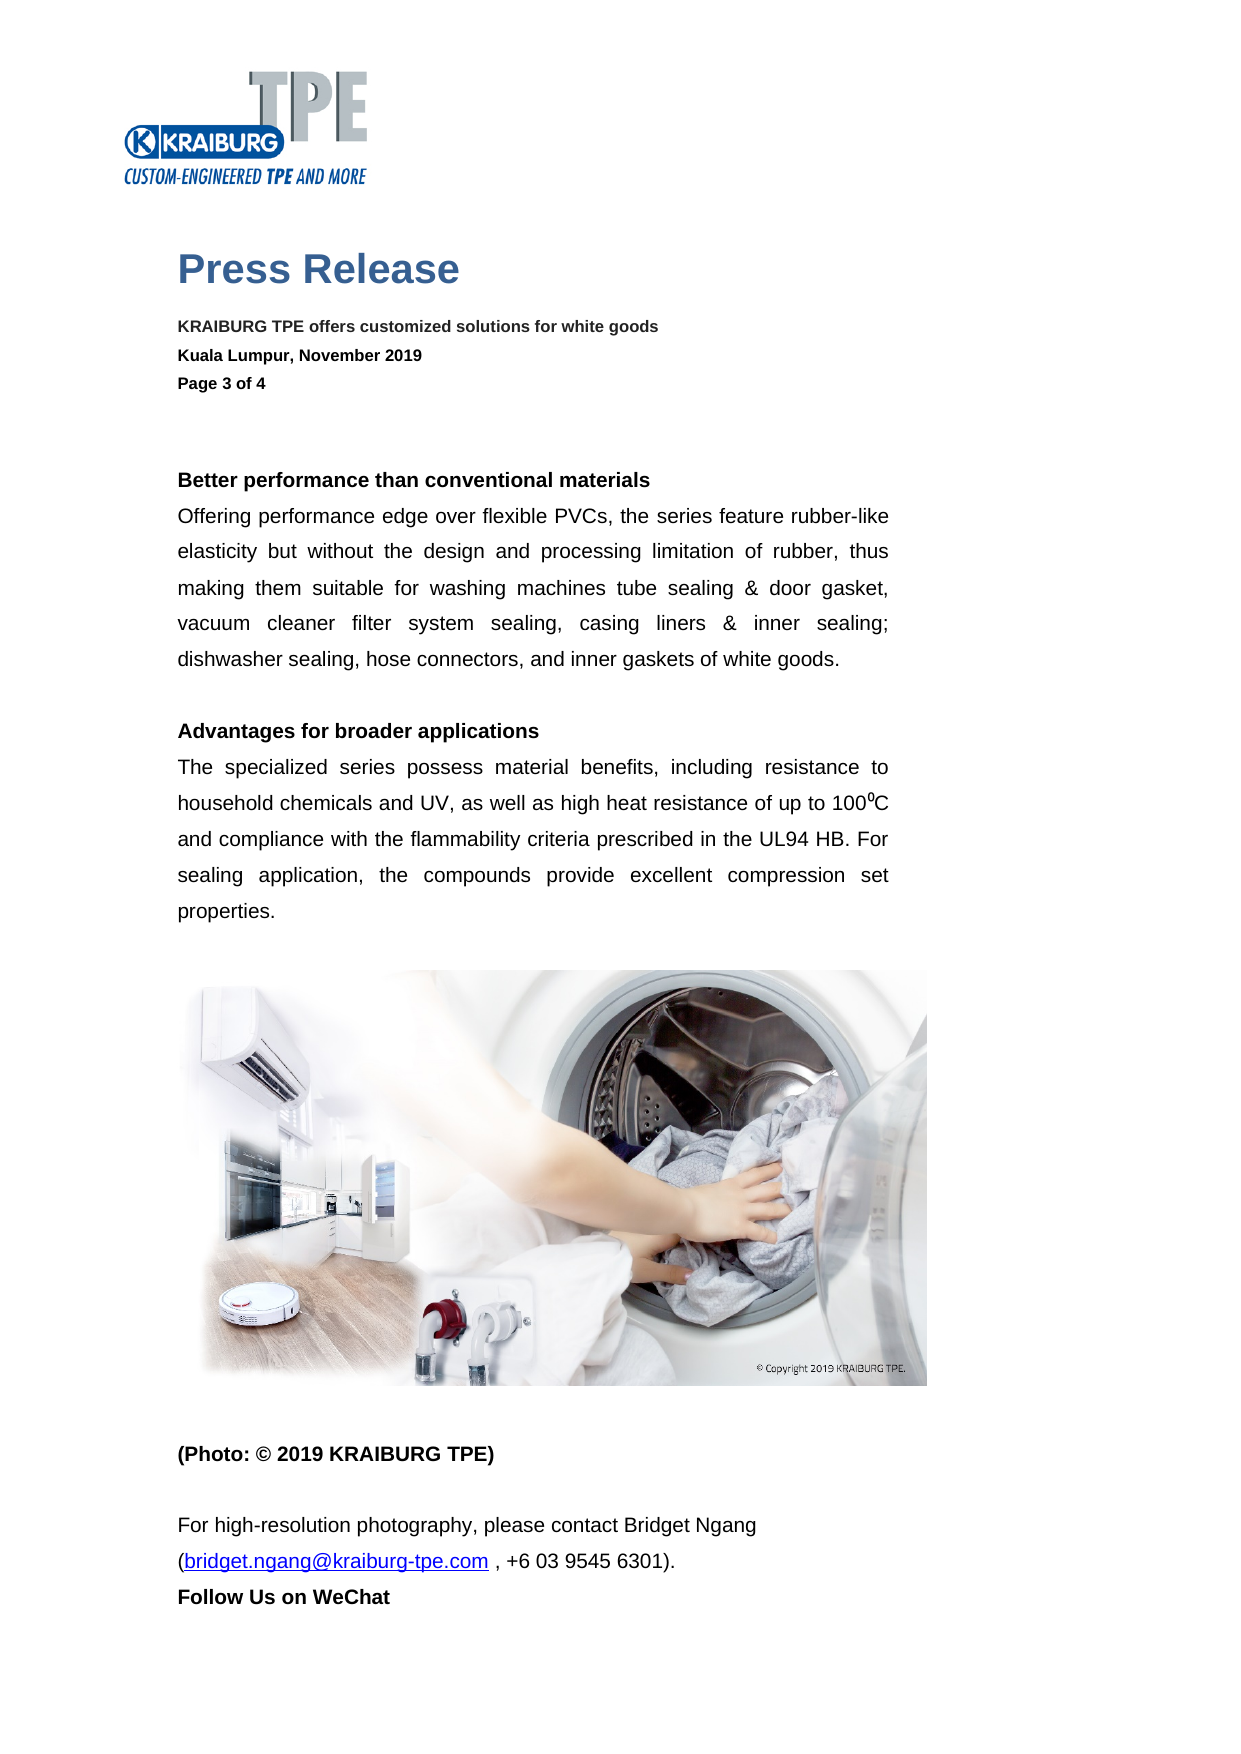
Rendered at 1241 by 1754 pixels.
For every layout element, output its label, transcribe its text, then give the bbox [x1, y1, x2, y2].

text For high-resolution photography, please contact Bridget Ngang (bridget.ngang@kraiburg-tpe.com , +6 03 9545 6301). [177, 1513, 927, 1573]
text Offering performance edge over flexible PVCs, the series feature rubber-like elasticity but without the design and processing limitation of rubber, thus making them suitable for washing machines tube sealing & door gasket, vacuum cleaner filter system sealing, casing liners & inner sealing; dishwasher sealing, hose connectors, and inner gaskets of white goods. [177, 503, 889, 671]
text The specialized series possess material benefits, including resistance to household chemicals and UV, as well as high heat resistance of up to 100⁰C and compliance with the flammability criteria prescribed in the UL94 HB. For sealing application, the compounds provide excellent compression set properties. [177, 755, 889, 923]
picture [177, 970, 927, 1386]
picture [112, 55, 379, 200]
text Follow Us on WeChat [177, 1585, 927, 1609]
text Advantages for broader applications [177, 719, 1048, 743]
text Better performance than conventional materials [177, 467, 1048, 491]
text (Photo: © 2019 KRAIBURG TPE) [177, 1441, 871, 1465]
